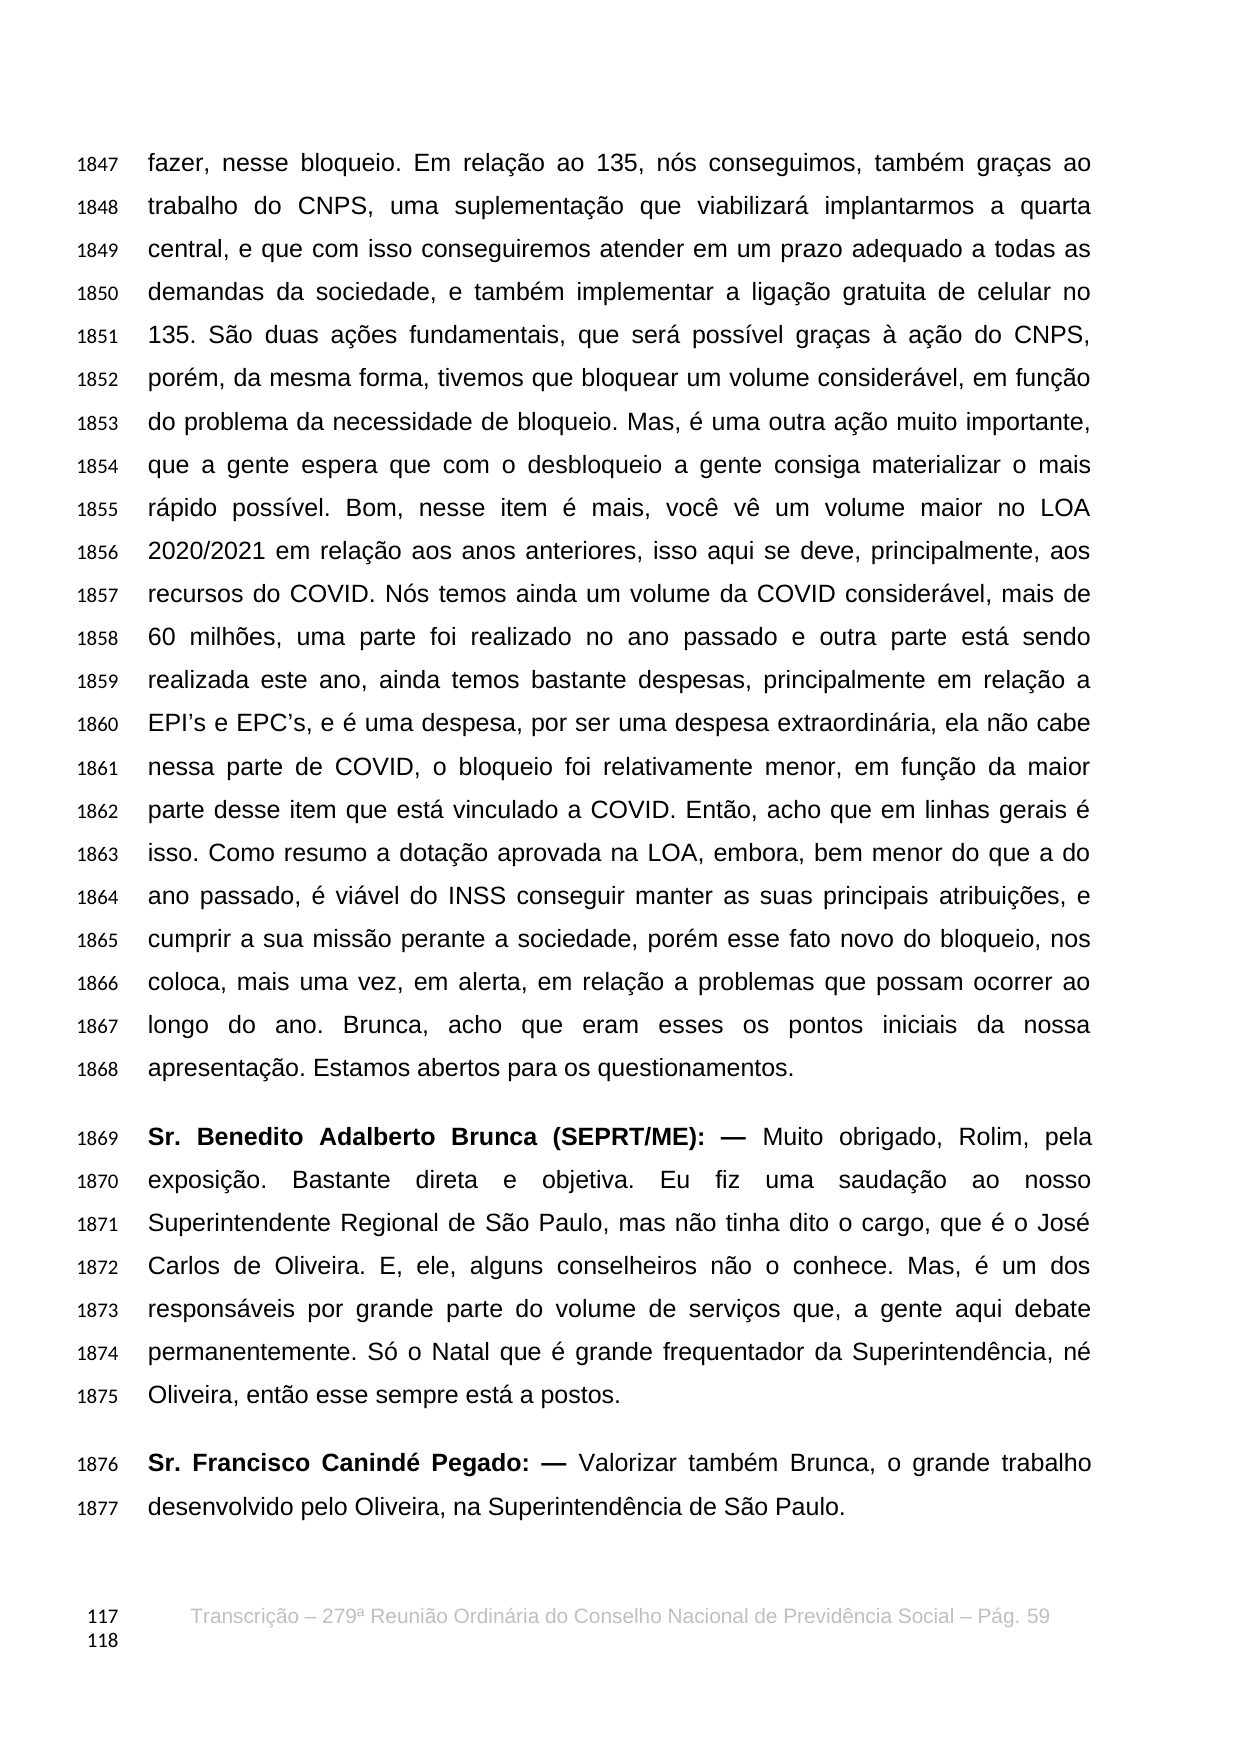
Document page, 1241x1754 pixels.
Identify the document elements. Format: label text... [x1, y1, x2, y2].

text Sr. Benedito Adalberto Brunca (SEPRT/ME): — Muito obrigado, Rolim, pela exposição. Bastante direta e objetiva. Eu fiz uma saudação ao nosso Superintendente Regional de São Paulo, mas não tinha dito o cargo, que é o José Carlos de Oliveira. E, ele, alguns conselheiros não o conhece. Mas, é um dos responsáveis por grande parte do volume de serviços que, a gente aqui debate permanentemente. Só o Natal que é grande frequentador da Superintendência, né Oliveira, então esse sempre está a postos. [148, 1121, 1092, 1409]
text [148, 148, 1092, 1082]
text Sr. Francisco Canindé Pegado: — Valorizar também Brunca, o grande trabalho desenvolvido pelo Oliveira, na Superintendência de São Paulo. [148, 1448, 1092, 1520]
